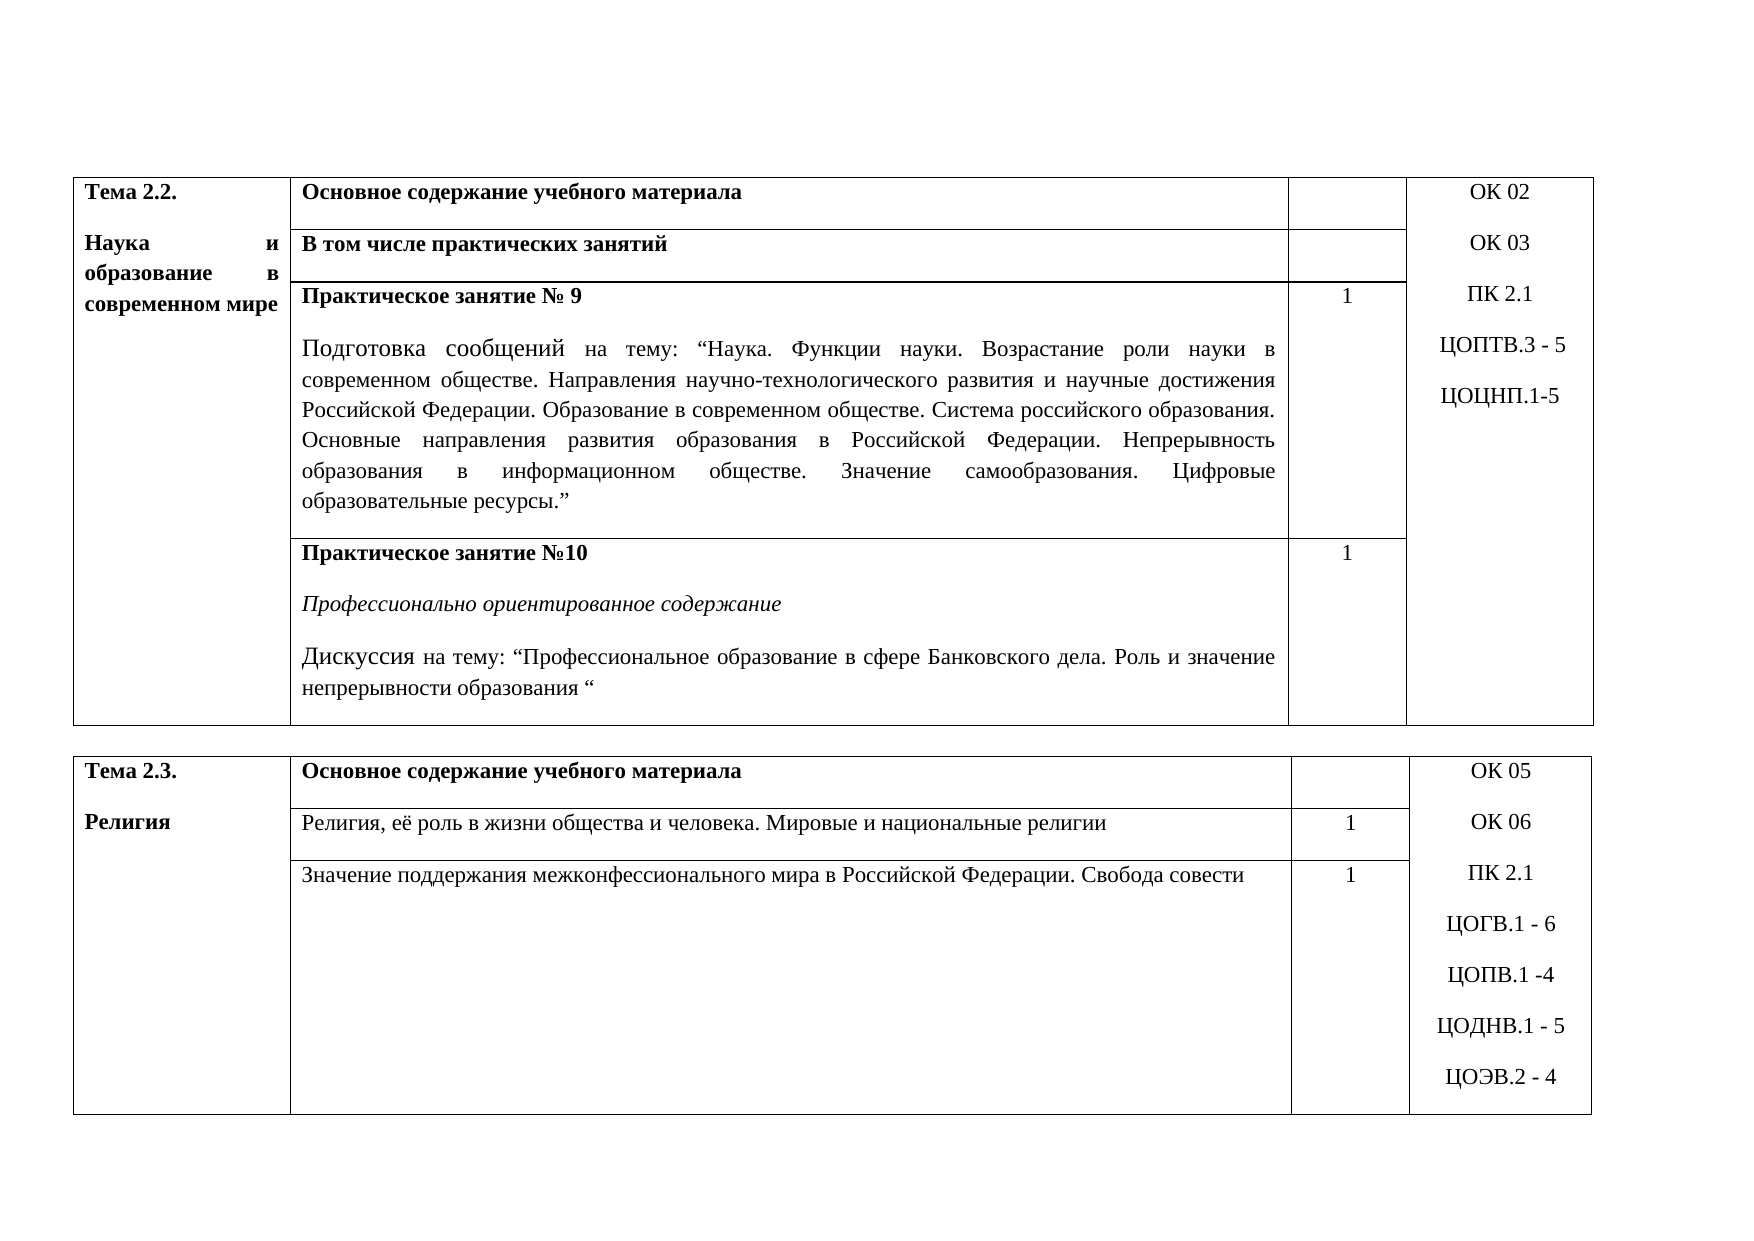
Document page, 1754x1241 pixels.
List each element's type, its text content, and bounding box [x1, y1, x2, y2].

table_cell 1 [1289, 283, 1406, 538]
table_header Основное содержание учебного материала [291, 757, 1291, 808]
table_cell Значение поддержания межконфессионального мира в Российской Федерации. Свобода совести [291, 861, 1291, 1114]
table_header ОК 05 ОК 06 ПК 2.1 ЦОГВ.1 - 6 ЦОПВ.1 -4 ЦОДНВ.1 - 5 ЦОЭВ.2 - 4 [1410, 757, 1591, 1114]
table_cell [1289, 178, 1406, 229]
table_header Тема 2.3. Религия [74, 757, 290, 1114]
table_cell ОК 02 ОК 03 ПК 2.1 ЦОПТВ.3 - 5 ЦОЦНП.1-5 [1407, 178, 1593, 725]
table_cell Практическое занятие № 9 Подготовка сообщений на тему: “Наука. Функции науки. Возрастание роли науки в современном обществе. Направления научно-технологического развития и научные достижения Российской Федерации. Образование в современном обществе. Система российского образования. Основные направления развития образования в Российской Федерации. Непрерывность образования в информационном обществе. Значение самообразования. Цифровые образовательные ресурсы.” [291, 283, 1288, 538]
table_cell Религия, её роль в жизни общества и человека. Мировые и национальные религии [291, 809, 1291, 860]
table_cell Тема 2.2. Наука и образование в современном мире [74, 178, 290, 725]
table_cell 1 [1292, 861, 1409, 1114]
table_cell 1 [1289, 539, 1406, 725]
table_cell Основное содержание учебного материала [291, 178, 1288, 229]
table_cell [1289, 230, 1406, 281]
table_cell В том числе практических занятий [291, 230, 1288, 281]
table_cell Практическое занятие №10 Профессионально ориентированное содержание Дискуссия на тему: “Профессиональное образование в сфере Банковского дела. Роль и значение непрерывности образования “ [291, 539, 1288, 725]
table_cell 1 [1292, 809, 1409, 860]
table_header [1292, 757, 1409, 808]
